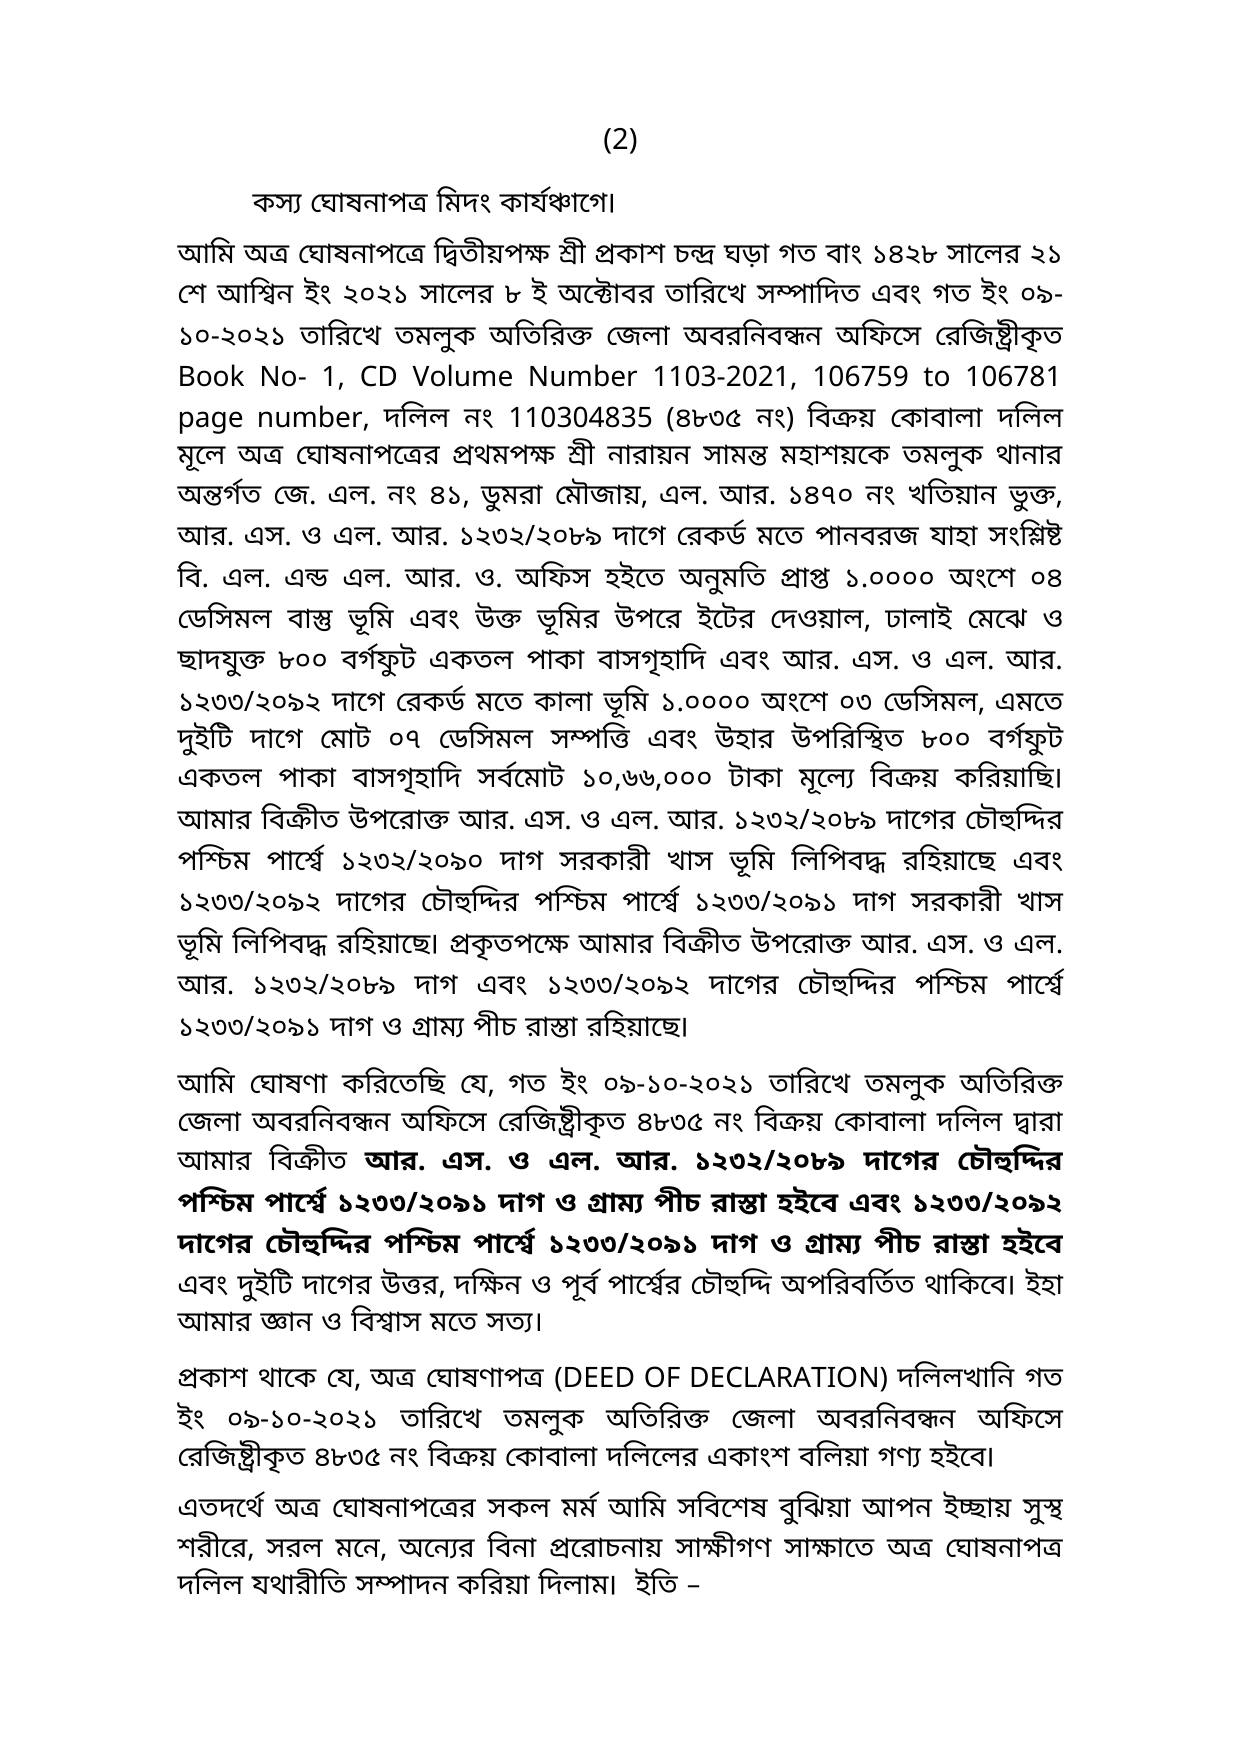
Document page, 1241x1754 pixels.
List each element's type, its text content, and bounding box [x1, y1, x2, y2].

text প্রকাশ থাকে যে, অত্র ঘোষণাপত্র (DEED OF DECLARATION) দলিলখানি গত ইং ০৯-১০-২০২১ তারিখে তমলুক অতিরিক্ত জেলা অবরনিবন্ধন অফিসে রেজিষ্ট্রীকৃত ৪৮৩৫ নং বিক্রয় কোবালা দলিলের একাংশ বলিয়া গণ্য হইবে। [177, 1357, 1063, 1472]
text এতদর্থে অত্র ঘোষনাপত্রের সকল মর্ম আমি সবিশেষ বুঝিয়া আপন ইচ্ছায় সুস্থ শরীরে, সরল মনে, অন্যের বিনা প্ররোচনায় সাক্ষীগণ সাক্ষাতে অত্র ঘোষনাপত্র দলিল যথারীতি সম্পাদন করিয়া দিলাম। ইতি – [177, 1492, 1063, 1601]
text কস্য ঘোষনাপত্র মিদং কার্যঞ্চাগে। [177, 186, 1063, 218]
text আমি ঘোষণা করিতেছি যে, গত ইং ০৯-১০-২০২১ তারিখে তমলুক অতিরিক্ত জেলা অবরনিবন্ধন অফিসে রেজিষ্ট্রীকৃত ৪৮৩৫ নং বিক্রয় কোবালা দলিল দ্বারা আমার বিক্রীত আর. এস. ও এল. আর. ১২৩২/২০৮৯ দাগের চৌহুদ্দির পশ্চিম পার্শ্বে ১২৩৩/২০৯১ দাগ ও গ্রাম্য পীচ রাস্তা হইবে এবং ১২৩৩/২০৯২ দাগের চৌহুদ্দির পশ্চিম পার্শ্বে ১২৩৩/২০৯১ দাগ ও গ্রাম্য পীচ রাস্তা হইবে এবং দুইটি দাগের উত্তর, দক্ষিন ও পূর্ব পার্শ্বের চৌহুদ্দি অপরিবর্তিত থাকিবে। ইহা আমার জ্ঞান ও বিশ্বাস মতে সত্য। [177, 1064, 1063, 1338]
text আমি অত্র ঘোষনাপত্রে দ্বিতীয়পক্ষ শ্রী প্রকাশ চন্দ্র ঘড়া গত বাং ১৪২৮ সালের ২১ শে আশ্বিন ইং ২০২১ সালের ৮ ই অক্টোবর তারিখে সম্পাদিত এবং গত ইং ০৯-১০-২০২১ তারিখে তমলুক অতিরিক্ত জেলা অবরনিবন্ধন অফিসে রেজিষ্ট্রীকৃত Book No- 1, CD Volume Number 1103-2021, 106759 to 106781 page number, দলিল নং 110304835 (৪৮৩৫ নং) বিক্রয় কোবালা দলিল মূলে অত্র ঘোষনাপত্রের প্রথমপক্ষ শ্রী নারায়ন সামন্ত মহাশয়কে তমলুক থানার অন্তর্গত জে. এল. নং ৪১, ডুমরা মৌজায়, এল. আর. ১৪৭০ নং খতিয়ান ভুক্ত, আর. এস. ও এল. আর. ১২৩২/২০৮৯ দাগে রেকর্ড মতে পানবরজ যাহা সংশ্লিষ্ট বি. এল. এন্ড এল. আর. ও. অফিস হইতে অনুমতি প্রাপ্ত ১.০০০০ অংশে ০৪ ডেসিমল বাস্তু ভূমি এবং উক্ত ভূমির উপরে ইটের দেওয়াল, ঢালাই মেঝে ও ছাদযুক্ত ৮০০ বর্গফুট একতল পাকা বাসগৃহাদি এবং আর. এস. ও এল. আর. ১২৩৩/২০৯২ দাগে রেকর্ড মতে কালা ভূমি ১.০০০০ অংশে ০৩ ডেসিমল, এমতে দুইটি দাগে মোট ০৭ ডেসিমল সম্পত্তি এবং উহার উপরিস্থিত ৮০০ বর্গফুট একতল পাকা বাসগৃহাদি সর্বমোট ১০,৬৬,০০০ টাকা মূল্যে বিক্রয় করিয়াছি। আমার বিক্রীত উপরোক্ত আর. এস. ও এল. আর. ১২৩২/২০৮৯ দাগের চৌহুদ্দির পশ্চিম পার্শ্বে ১২৩২/২০৯০ দাগ সরকারী খাস ভূমি লিপিবদ্ধ রহিয়াছে এবং ১২৩৩/২০৯২ দাগের চৌহুদ্দির পশ্চিম পার্শ্বে ১২৩৩/২০৯১ দাগ সরকারী খাস ভূমি লিপিবদ্ধ রহিয়াছে। প্রকৃতপক্ষে আমার বিক্রীত উপরোক্ত আর. এস. ও এল. আর. ১২৩২/২০৮৯ দাগ এবং ১২৩৩/২০৯২ দাগের চৌহুদ্দির পশ্চিম পার্শ্বে ১২৩৩/২০৯১ দাগ ও গ্রাম্য পীচ রাস্তা রহিয়াছে। [177, 238, 1063, 1044]
